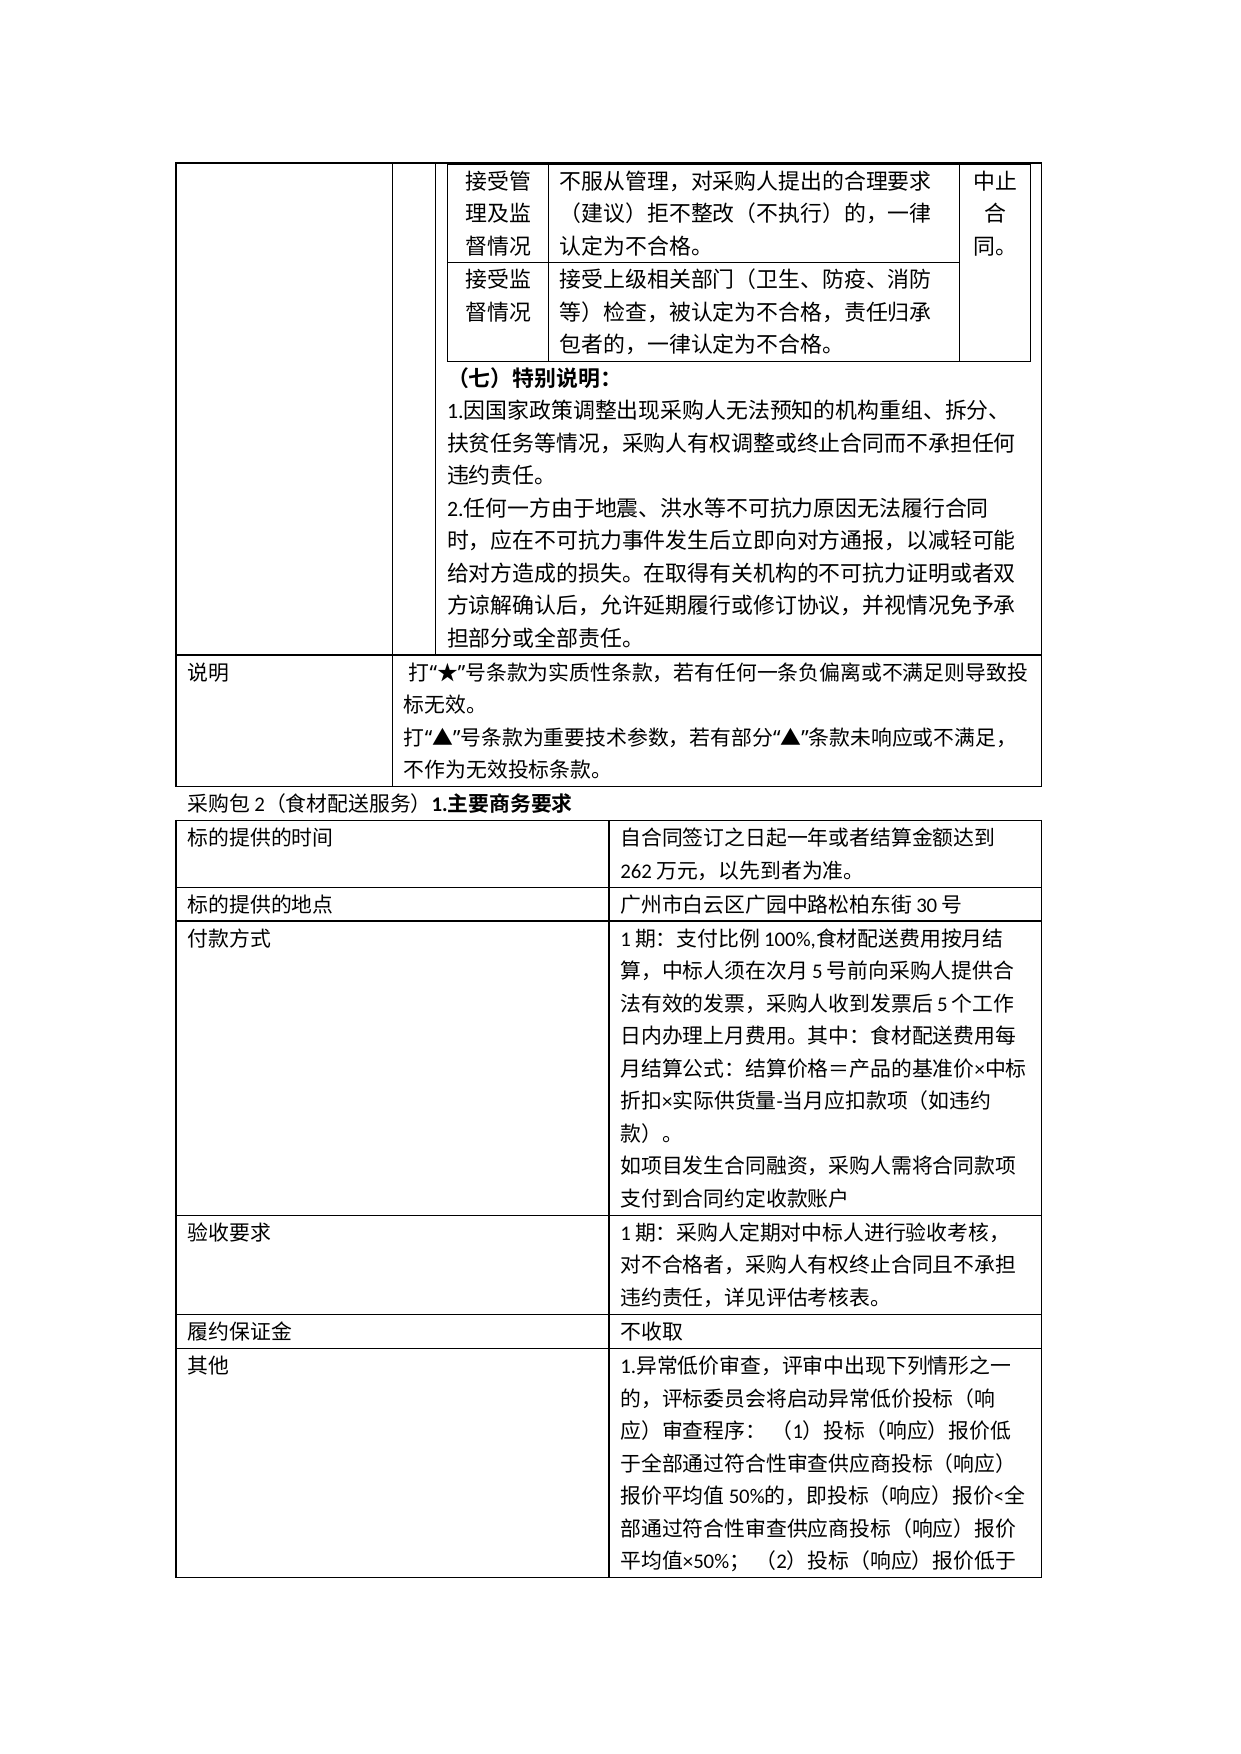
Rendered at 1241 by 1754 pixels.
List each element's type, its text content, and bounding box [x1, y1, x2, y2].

text 采购包2（食材配送服务）1.主要商务要求 [187, 787, 1053, 820]
table_header 自合同签订之日起一年或者结算金额达到262万元，以先到者为准。 [610, 821, 1041, 886]
table_cell 付款方式 [177, 922, 608, 1214]
table_cell 1 [393, 164, 435, 654]
table_cell 不收取 [610, 1315, 1041, 1348]
table_cell 其他 [177, 1349, 608, 1577]
table_cell 标的提供的地点 [177, 888, 608, 920]
table_cell [177, 164, 392, 654]
table_cell 履约保证金 [177, 1315, 608, 1348]
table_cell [610, 1349, 1041, 1577]
table_cell 验收要求 [177, 1216, 608, 1313]
table_cell 1期：支付比例100%,食材配送费用按月结算，中标人须在次月5号前向采购人提供合法有效的发票，采购人收到发票后5个工作日内办理上月费用。其中：食材配送费用每月结算公式：结算价格＝产品的基准价×中标折扣×实际供货量-当月应扣款项（如违约款）。 如项目发生合同融资，采购人需将合同款项支付到合同约定收款账户 [610, 922, 1041, 1214]
table_cell 打“★”号条款为实质性条款，若有任何一条负偏离或不满足则导致投标无效。 打“▲”号条款为重要技术参数，若有部分“▲”条款未响应或不满足，不作为无效投标条款。 [393, 656, 1041, 786]
table_cell 1期：采购人定期对中标人进行验收考核，对不合格者，采购人有权终止合同且不承担违约责任，详见评估考核表。 [610, 1216, 1041, 1313]
table_cell 广州市白云区广园中路松柏东街30号 [610, 888, 1041, 920]
table_cell 说明 [177, 656, 392, 786]
table_header 标的提供的时间 [177, 821, 608, 886]
